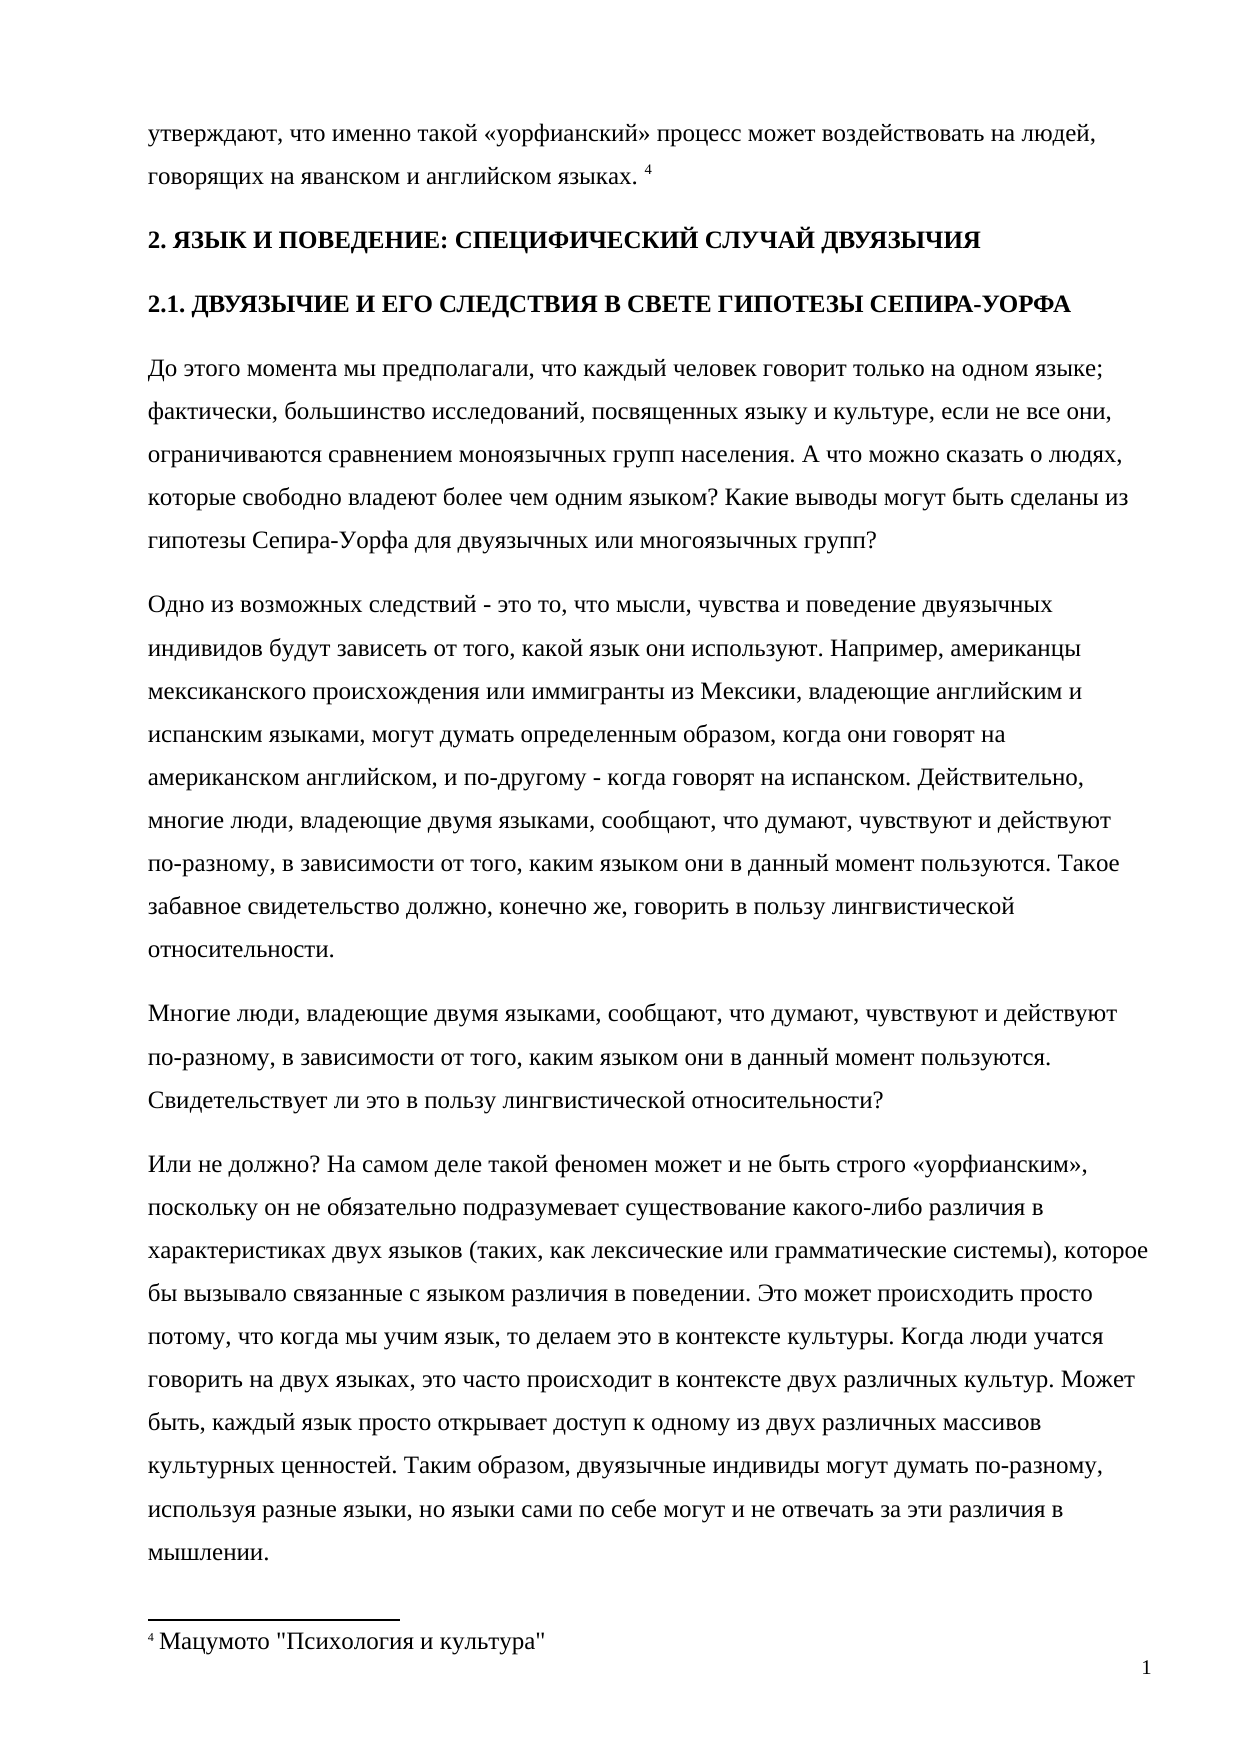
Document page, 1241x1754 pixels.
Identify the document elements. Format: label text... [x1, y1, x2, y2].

text 2. ЯЗЫК И ПОВЕДЕНИЕ: СПЕЦИФИЧЕСКИЙ СЛУЧАЙ ДВУЯЗЫЧИЯ [148, 225, 1152, 254]
text 2.1. ДВУЯЗЫЧИЕ И ЕГО СЛЕДСТВИЯ В СВЕТЕ ГИПОТЕЗЫ СЕПИРА-УОРФА [148, 289, 1152, 318]
text До этого момента мы предполагали, что каждый человек говорит только на одном языке; фактически, большинство исследований, посвященных языку и культуре, если не все они, ограничиваются сравнением моноязычных групп населения. А что можно сказать о людях, которые свободно владеют более чем одним языком? Какие выводы могут быть сделаны из гипотезы Сепира-Уорфа для двуязычных или многоязычных групп? [148, 353, 1152, 554]
text Или не должно? На самом деле такой феномен может и не быть строго «уорфианским», поскольку он не обязательно подразумевает существование какого-либо различия в характеристиках двух языков (таких, как лексические или грамматические системы), которое бы вызывало связанные с языком различия в поведении. Это может происходить просто потому, что когда мы учим язык, то делаем это в контексте культуры. Когда люди учатся говорить на двух языках, это часто происходит в контексте двух различных культур. Может быть, каждый язык просто открывает доступ к одному из двух различных массивов культурных ценностей. Таким образом, двуязычные индивиды могут думать по-разному, используя разные языки, но языки сами по себе могут и не отвечать за эти различия в мышлении. [148, 1149, 1152, 1566]
text Одно из возможных следствий - это то, что мысли, чувства и поведение двуязычных индивидов будут зависеть от того, какой язык они используют. Например, американцы мексиканского происхождения или иммигранты из Мексики, владеющие английским и испанским языками, могут думать определенным образом, когда они говорят на американском английском, и по-другому - когда говорят на испанском. Действительно, многие люди, владеющие двумя языками, сообщают, что думают, чувствуют и действуют по-разному, в зависимости от того, каким языком они в данный момент пользуются. Такое забавное свидетельство должно, конечно же, говорить в пользу лингвистической относительности. [148, 589, 1152, 963]
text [148, 118, 1152, 190]
text Многие люди, владеющие двумя языками, сообщают, что думают, чувствуют и действуют по-разному, в зависимости от того, каким языком они в данный момент пользуются. Свидетельствует ли это в пользу лингвистической относительности? [148, 998, 1152, 1113]
